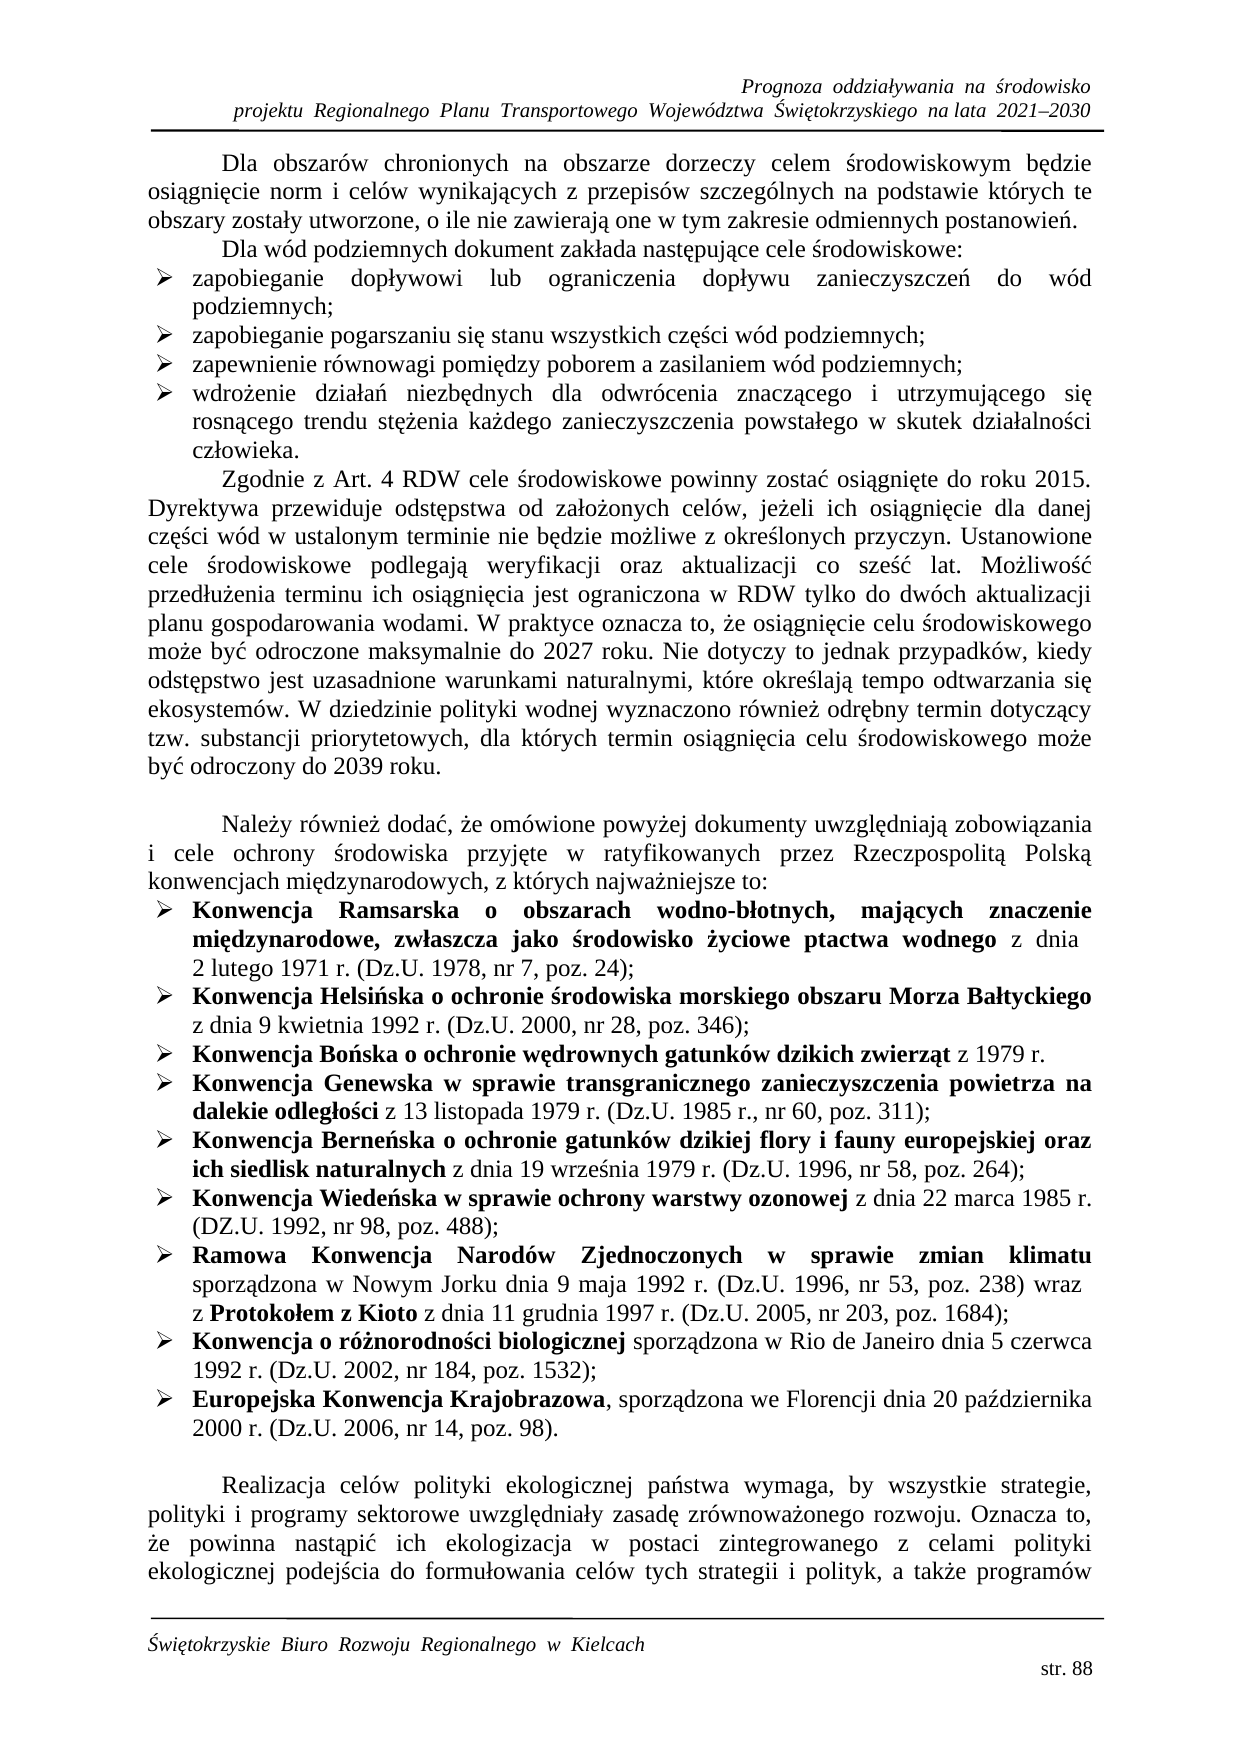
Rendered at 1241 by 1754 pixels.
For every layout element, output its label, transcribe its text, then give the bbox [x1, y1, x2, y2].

list Konwencja Berneńska o ochronie gatunków dzikiej flory i fauny europejskiej oraz ich siedlisk naturalnych z dnia 19 września 1979 r. (Dz.U. 1996, nr 58, poz. 264); [154, 1125, 1093, 1183]
list Europejska Konwencja Krajobrazowa, sporządzona we Florencji dnia 20 października 2000 r. (Dz.U. 2006, nr 14, poz. 98). [154, 1384, 1093, 1441]
list zapewnienie równowagi pomiędzy poborem a zasilaniem wód podziemnych; [154, 349, 1093, 378]
list Konwencja Bońska o ochronie wędrownych gatunków dzikich zwierząt z 1979 r. [154, 1039, 1093, 1068]
list Konwencja Wiedeńska w sprawie ochrony warstwy ozonowej z dnia 22 marca 1985 r. (DZ.U. 1992, nr 98, poz. 488); [154, 1183, 1093, 1240]
list Dla obszarów chronionych na obszarze dorzeczy celem środowiskowym będzie osiągnięcie norm i celów wynikających z przepisów szczególnych na podstawie których te obszary zostały utworzone, o ile nie zawierają one w tym zakresie odmiennych postanowień. [148, 148, 1093, 234]
list Ramowa Konwencja Narodów Zjednoczonych w sprawie zmian klimatu sporządzona w Nowym Jorku dnia 9 maja 1992 r. (Dz.U. 1996, nr 53, poz. 238) wraz z Protokołem z Kioto z dnia 11 grudnia 1997 r. (Dz.U. 2005, nr 203, poz. 1684); [154, 1240, 1093, 1326]
list Konwencja Helsińska o ochronie środowiska morskiego obszaru Morza Bałtyckiego z dnia 9 kwietnia 1992 r. (Dz.U. 2000, nr 28, poz. 346); [154, 981, 1093, 1039]
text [148, 1470, 1093, 1585]
text Zgodnie z Art. 4 RDW cele środowiskowe powinny zostać osiągnięte do roku 2015. Dyrektywa przewiduje odstępstwa od założonych celów, jeżeli ich osiągnięcie dla danej części wód w ustalonym terminie nie będzie możliwe z określonych przyczyn. Ustanowione cele środowiskowe podlegają weryfikacji oraz aktualizacji co sześć lat. Możliwość przedłużenia terminu ich osiągnięcia jest ograniczona w RDW tylko do dwóch aktualizacji planu gospodarowania wodami. W praktyce oznacza to, że osiągnięcie celu środowiskowego może być odroczone maksymalnie do 2027 roku. Nie dotyczy to jednak przypadków, kiedy odstępstwo jest uzasadnione warunkami naturalnymi, które określają tempo odtwarzania się ekosystemów. W dziedzinie polityki wodnej wyznaczono również odrębny termin dotyczący tzw. substancji priorytetowych, dla których termin osiągnięcia celu środowiskowego może być odroczony do 2039 roku. [148, 464, 1093, 780]
list zapobieganie pogarszaniu się stanu wszystkich części wód podziemnych; [154, 320, 1093, 349]
text Należy również dodać, że omówione powyżej dokumenty uwzględniają zobowiązania i cele ochrony środowiska przyjęte w ratyfikowanych przez Rzeczpospolitą Polską konwencjach międzynarodowych, z których najważniejsze to: [148, 809, 1093, 895]
list Konwencja Genewska w sprawie transgranicznego zanieczyszczenia powietrza na dalekie odległości z 13 listopada 1979 r. (Dz.U. 1985 r., nr 60, poz. 311); [154, 1068, 1093, 1125]
list Konwencja Ramsarska o obszarach wodno-błotnych, mających znaczenie międzynarodowe, zwłaszcza jako środowisko życiowe ptactwa wodnego z dnia 2 lutego 1971 r. (Dz.U. 1978, nr 7, poz. 24); [154, 895, 1093, 981]
list zapobieganie dopływowi lub ograniczenia dopływu zanieczyszczeń do wód podziemnych; [154, 263, 1093, 320]
text Dla wód podziemnych dokument zakłada następujące cele środowiskowe: [148, 234, 1093, 263]
list wdrożenie działań niezbędnych dla odwrócenia znaczącego i utrzymującego się rosnącego trendu stężenia każdego zanieczyszczenia powstałego w skutek działalności człowieka. [154, 378, 1093, 464]
list Konwencja o różnorodności biologicznej sporządzona w Rio de Janeiro dnia 5 czerwca 1992 r. (Dz.U. 2002, nr 184, poz. 1532); [154, 1326, 1093, 1384]
